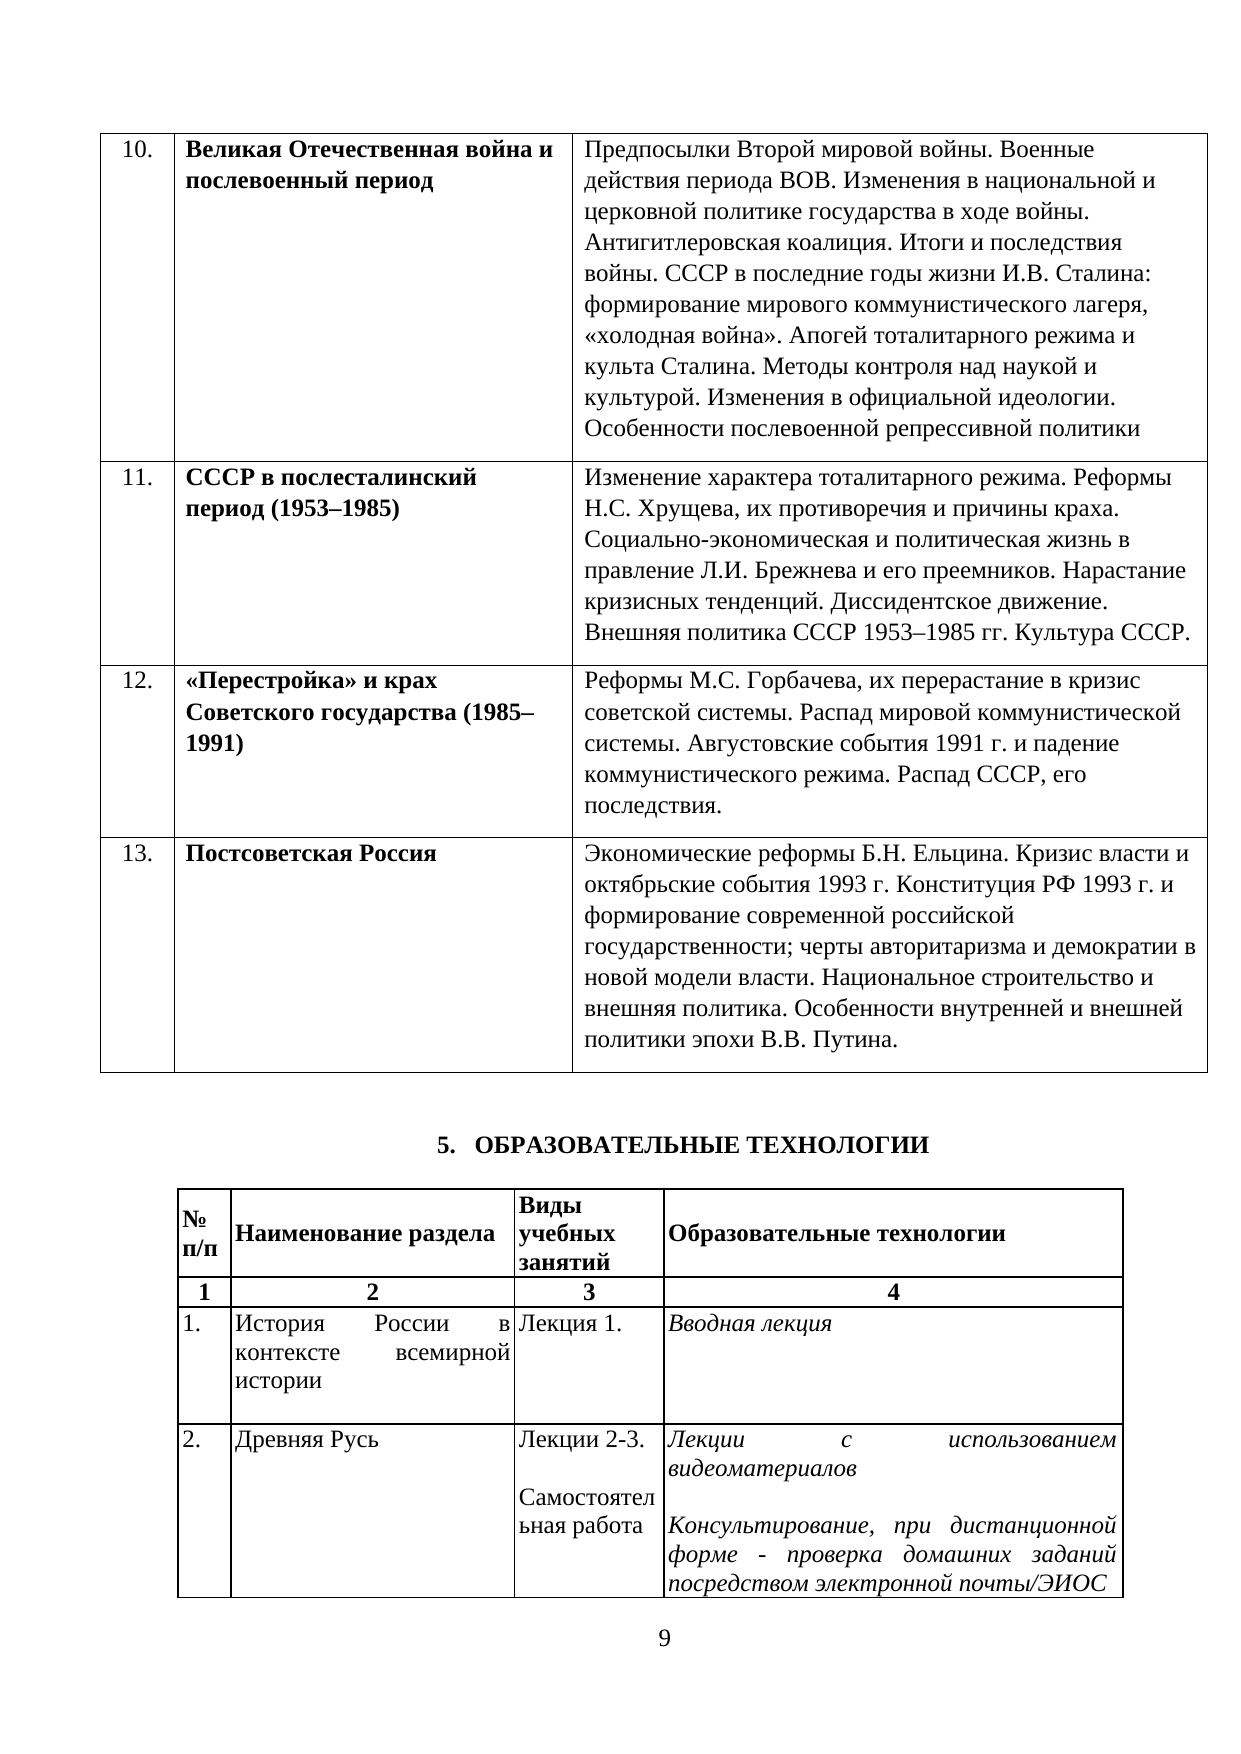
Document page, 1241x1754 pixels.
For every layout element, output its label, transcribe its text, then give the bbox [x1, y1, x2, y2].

table_cell 1 [179, 1278, 230, 1306]
table_header Виды учебных занятий [515, 1190, 663, 1276]
table_cell 11. [101, 462, 174, 664]
table_cell Предпосылки Второй мировой войны. Военные действия периода ВОВ. Изменения в национальной и церковной политике государства в ходе войны. Антигитлеровская коалиция. Итоги и последствия войны. СССР в последние годы жизни И.В. Сталина: формирование мирового коммунистического лагеря, «холодная война». Апогей тоталитарного режима и культа Сталина. Методы контроля над наукой и культурой. Изменения в официальной идеологии. Особенности послевоенной репрессивной политики [573, 134, 1207, 461]
table_cell Вводная лекция [665, 1308, 1122, 1423]
table_cell 3 [515, 1278, 663, 1306]
table_cell Древняя Русь [232, 1425, 514, 1597]
table_header Наименование раздела [232, 1190, 514, 1276]
table_cell Изменение характера тоталитарного режима. Реформы Н.С. Хрущева, их противоречия и причины краха. Социально-экономическая и политическая жизнь в правление Л.И. Брежнева и его преемников. Нарастание кризисных тенденций. Диссидентское движение. Внешняя политика СССР 1953–1985 гг. Культура СССР. [573, 462, 1207, 664]
table_cell История России в контексте всемирной истории [232, 1308, 514, 1423]
table_cell 1. [179, 1308, 230, 1423]
table_cell 4 [665, 1278, 1122, 1306]
table_cell «Перестройка» и крах Советского государства (1985–1991) [175, 666, 572, 837]
table_cell Постсоветская Россия [175, 838, 572, 1072]
table_header № п/п [179, 1190, 230, 1276]
table_cell 12. [101, 666, 174, 837]
table_cell Великая Отечественная война и послевоенный период [175, 134, 572, 461]
table_cell 2. [179, 1425, 230, 1597]
table_cell Экономические реформы Б.Н. Ельцина. Кризис власти и октябрьские события . Конституция РФ . и формирование современной российской государственности; черты авторитаризма и демократии в новой модели власти. Национальное строительство и внешняя политика. Особенности внутренней и внешней политики эпохи В.В. Путина. [573, 838, 1207, 1072]
list ОБРАЗОВАТЕЛЬНЫЕ ТЕХНОЛОГИИ [215, 1131, 1152, 1159]
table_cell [665, 1425, 1122, 1597]
table_cell Лекции 2-3. Самостоятельная работа [515, 1425, 663, 1597]
table_cell 2 [232, 1278, 514, 1306]
table_cell 13. [101, 838, 174, 1072]
table_cell 10. [101, 134, 174, 461]
table_cell СССР в послесталинский период (1953–1985) [175, 462, 572, 664]
table_header Образовательные технологии [665, 1190, 1122, 1276]
table_cell Реформы М.С. Горбачева, их перерастание в кризис советской системы. Распад мировой коммунистической системы. Августовские события . и падение коммунистического режима. Распад СССР, его последствия. [573, 666, 1207, 837]
table_cell Лекция 1. [515, 1308, 663, 1423]
